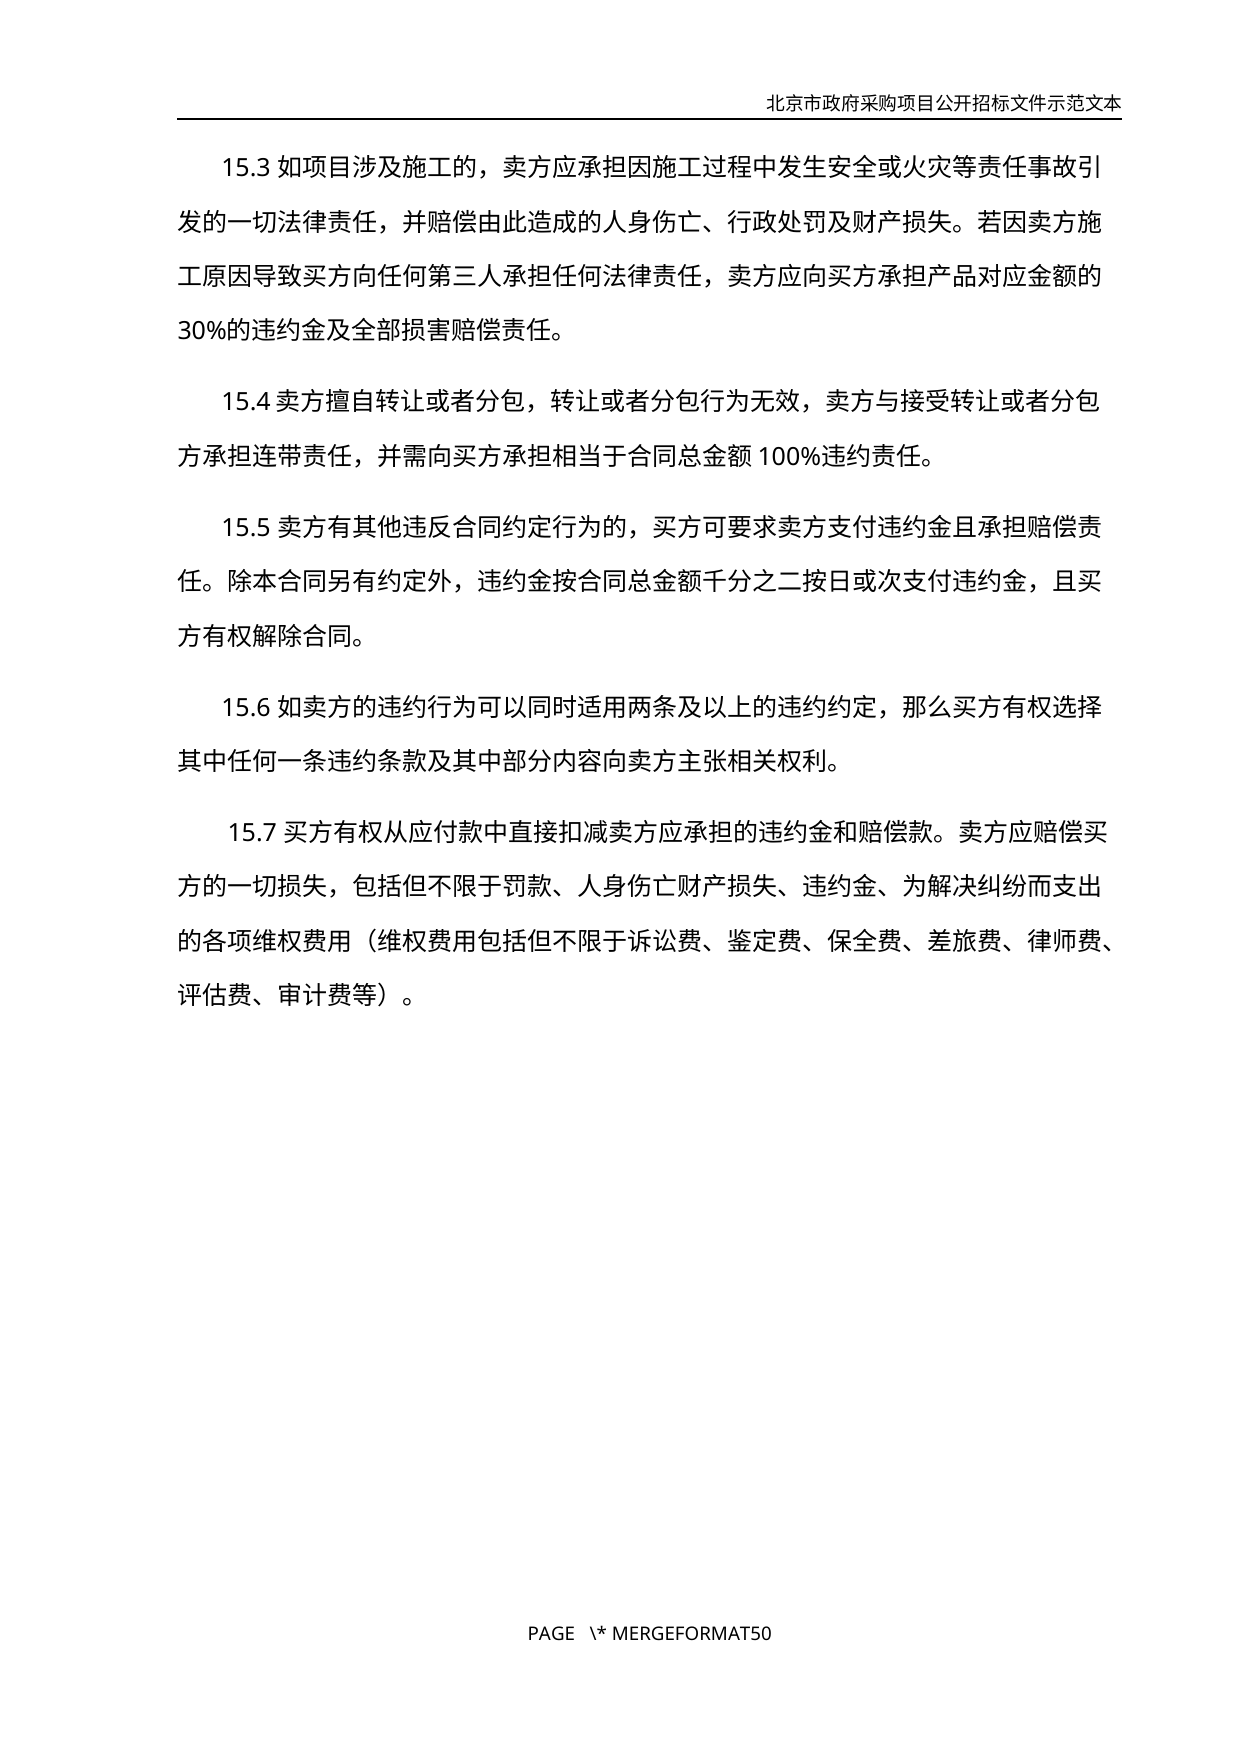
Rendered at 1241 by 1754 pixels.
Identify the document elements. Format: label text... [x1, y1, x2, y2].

text 15.5 卖方有其他违反合同约定行为的，买方可要求卖方支付违约金且承担赔偿责任。除本合同另有约定外，违约金按合同总金额千分之二按日或次支付违约金，且买方有权解除合同。 [177, 507, 1122, 652]
text 15.6 如卖方的违约行为可以同时适用两条及以上的违约约定，那么买方有权选择其中任何一条违约条款及其中部分内容向卖方主张相关权利。 [177, 687, 1122, 778]
text 15.3 如项目涉及施工的，卖方应承担因施工过程中发生安全或火灾等责任事故引发的一切法律责任，并赔偿由此造成的人身伤亡、行政处罚及财产损失。若因卖方施工原因导致买方向任何第三人承担任何法律责任，卖方应向买方承担产品对应金额的30%的违约金及全部损害赔偿责任。 [177, 148, 1122, 347]
text 15.4卖方擅自转让或者分包，转让或者分包行为无效，卖方与接受转让或者分包方承担连带责任，并需向买方承担相当于合同总金额100%违约责任。 [177, 382, 1122, 472]
text 15.7 买方有权从应付款中直接扣减卖方应承担的违约金和赔偿款。卖方应赔偿买方的一切损失，包括但不限于罚款、人身伤亡财产损失、违约金、为解决纠纷而支出的各项维权费用（维权费用包括但不限于诉讼费、鉴定费、保全费、差旅费、律师费、评估费、审计费等）。 [177, 812, 1122, 1012]
